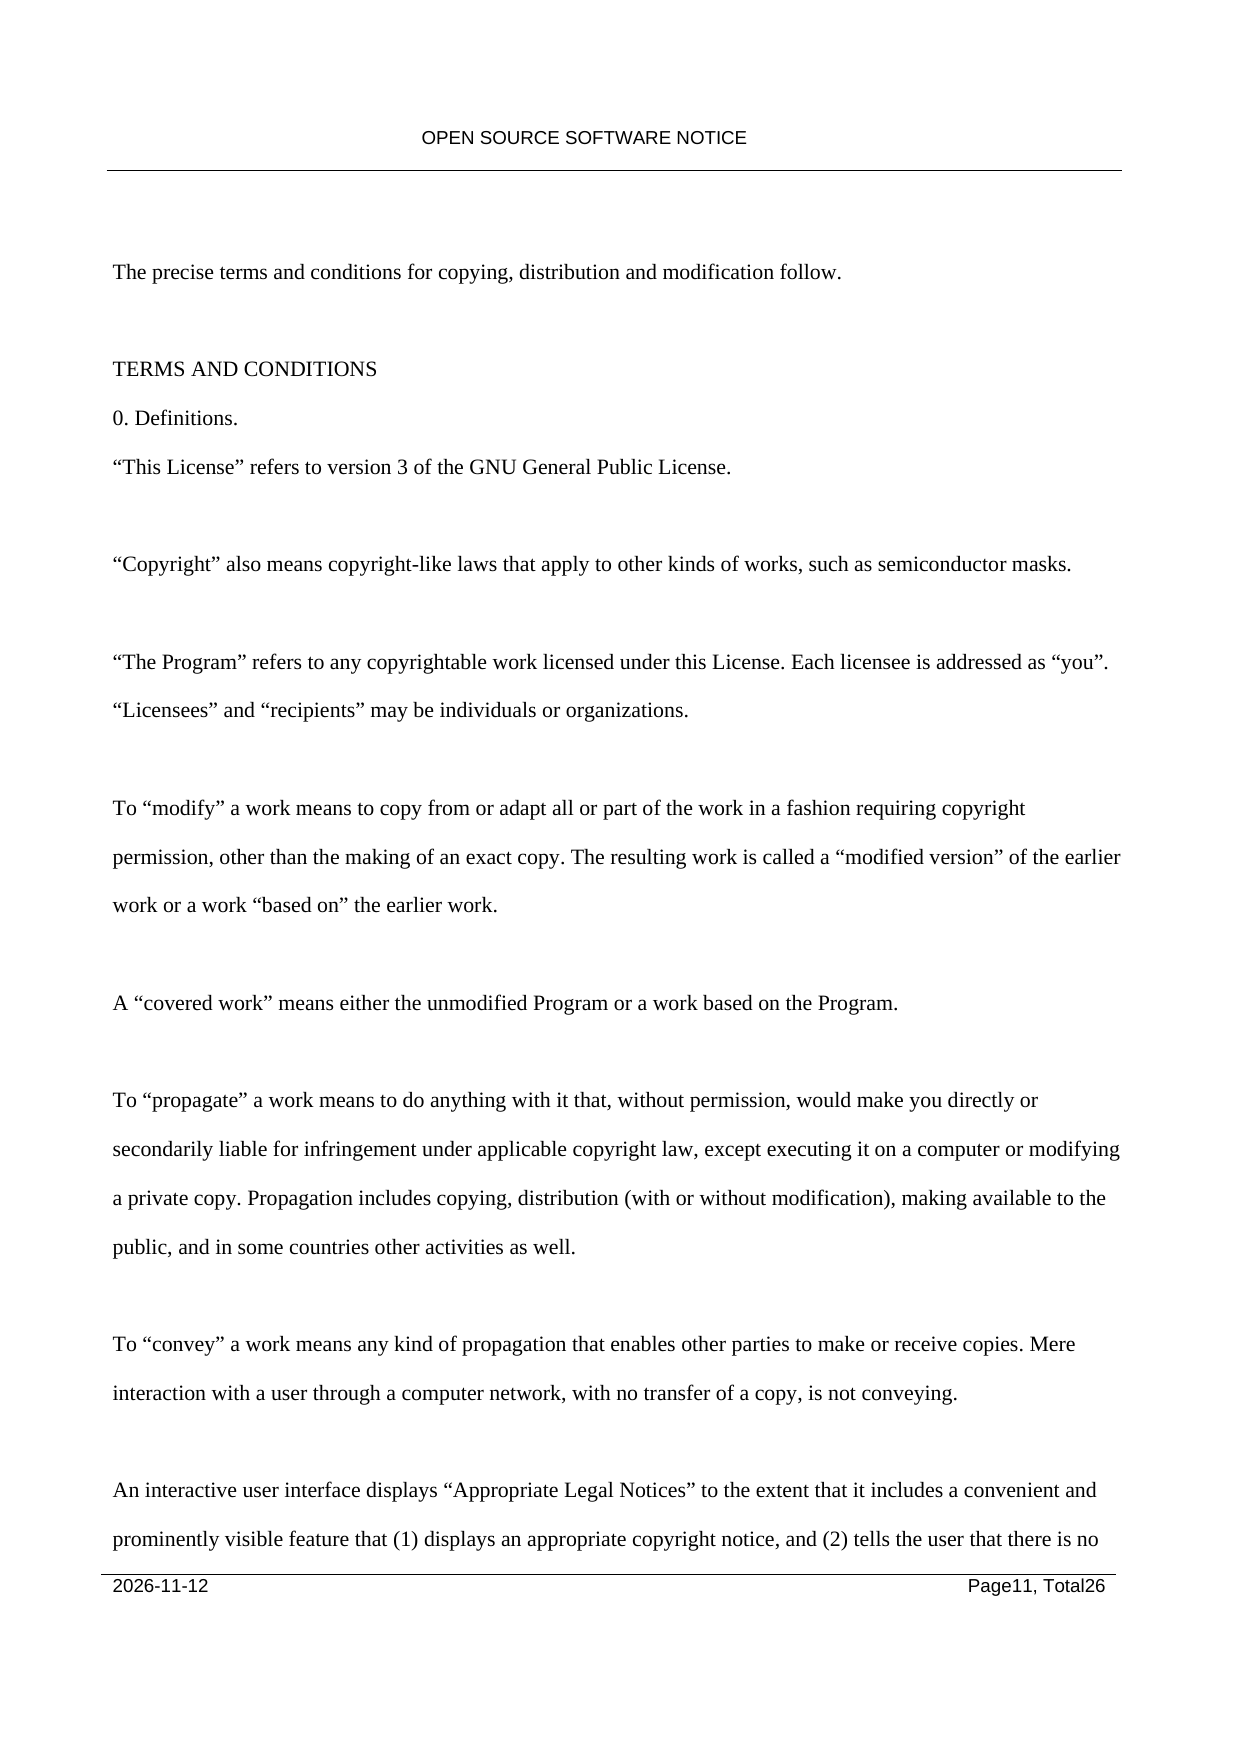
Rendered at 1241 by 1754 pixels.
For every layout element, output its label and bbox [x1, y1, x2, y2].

text [112, 206, 1128, 1555]
